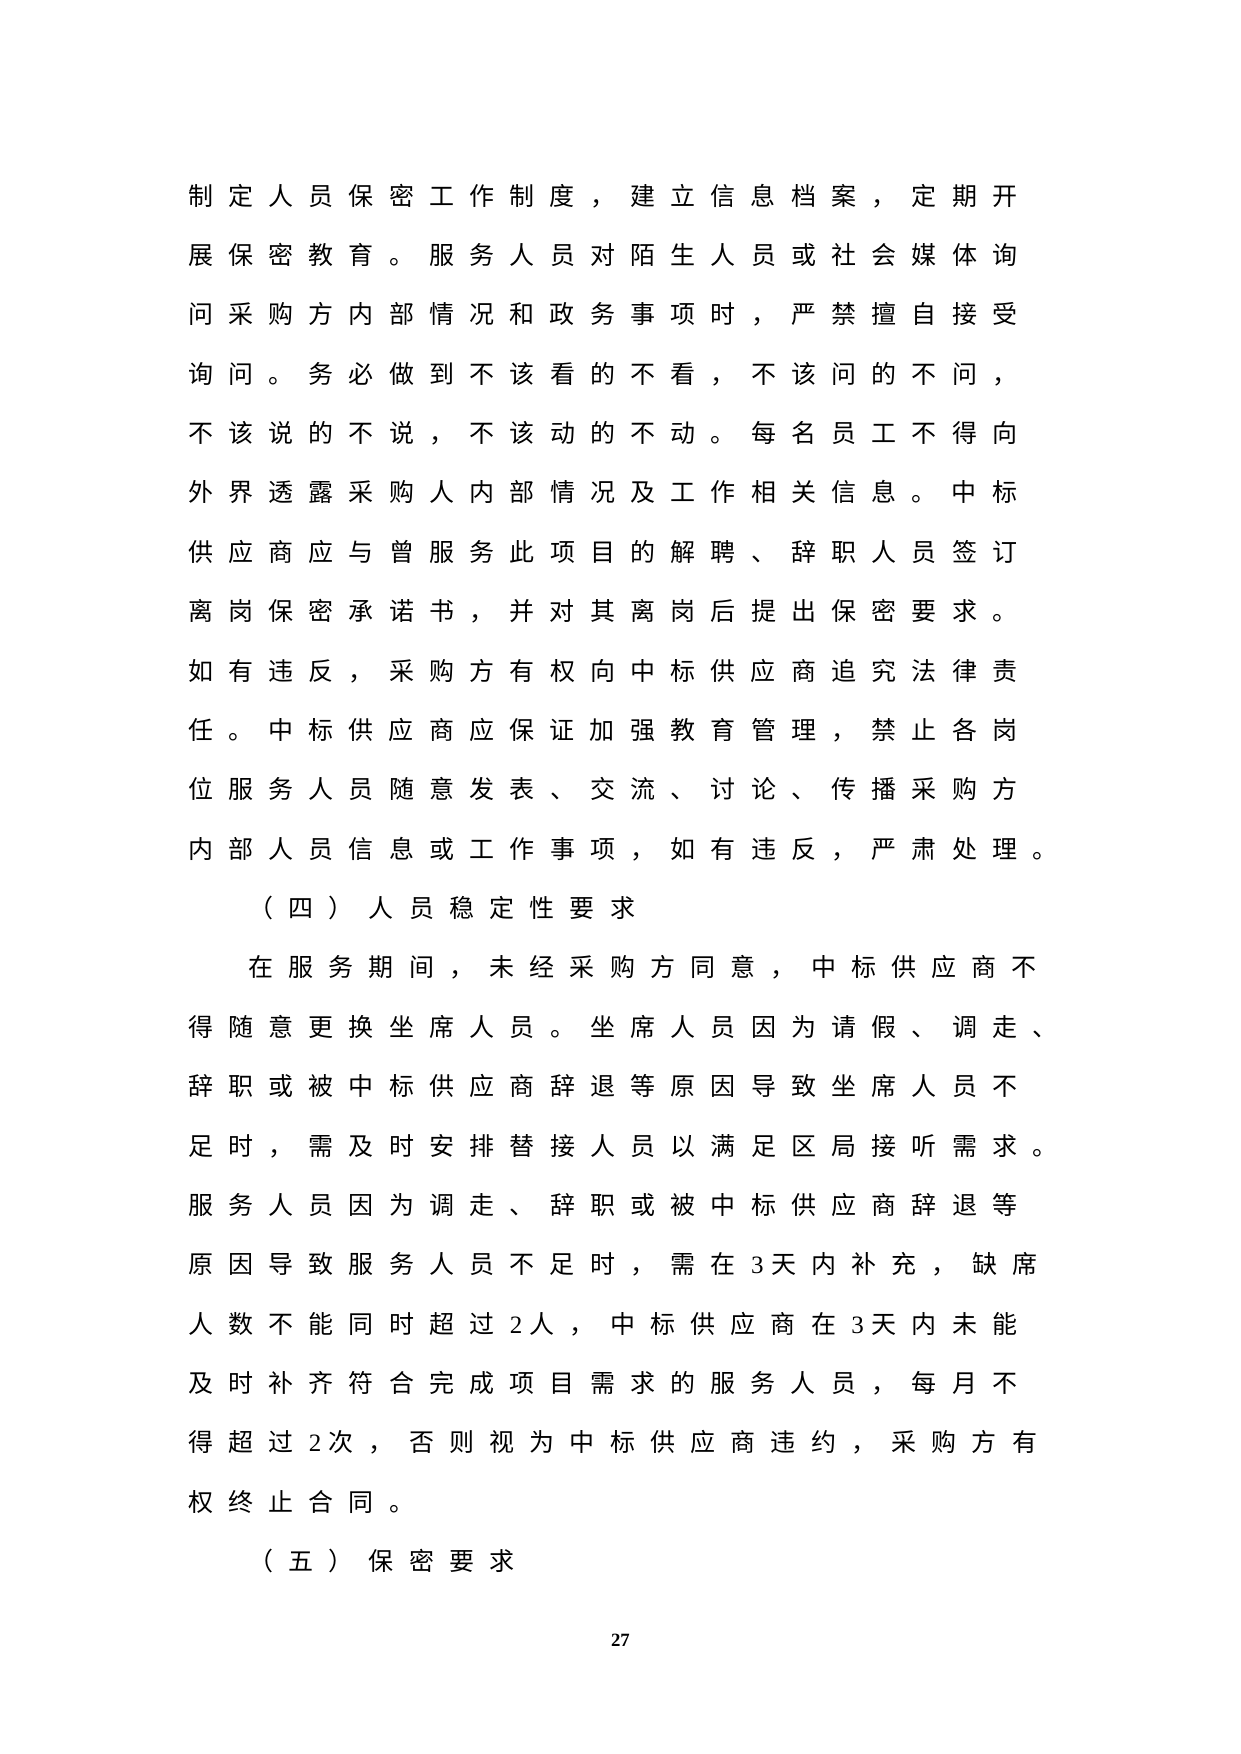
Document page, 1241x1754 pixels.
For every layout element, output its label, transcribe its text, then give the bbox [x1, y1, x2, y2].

text 在服务期间，未经采购方同意，中标供应商不得随意更换坐席人员。坐席人员因为请假、调走、辞职或被中标供应商辞退等原因导致坐席人员不足时，需及时安排替接人员以满足区局接听需求。服务人员因为调走、辞职或被中标供应商辞退等原因导致服务人员不足时，需在3天内补充，缺席人数不能同时超过2人，中标供应商在3天内未能及时补齐符合完成项目需求的服务人员，每月不得超过2次，否则视为中标供应商违约，采购方有权终止合同。 [188, 936, 1052, 1530]
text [188, 164, 1052, 877]
text （五）保密要求 [188, 1530, 1052, 1589]
text （四）人员稳定性要求 [188, 877, 1052, 936]
